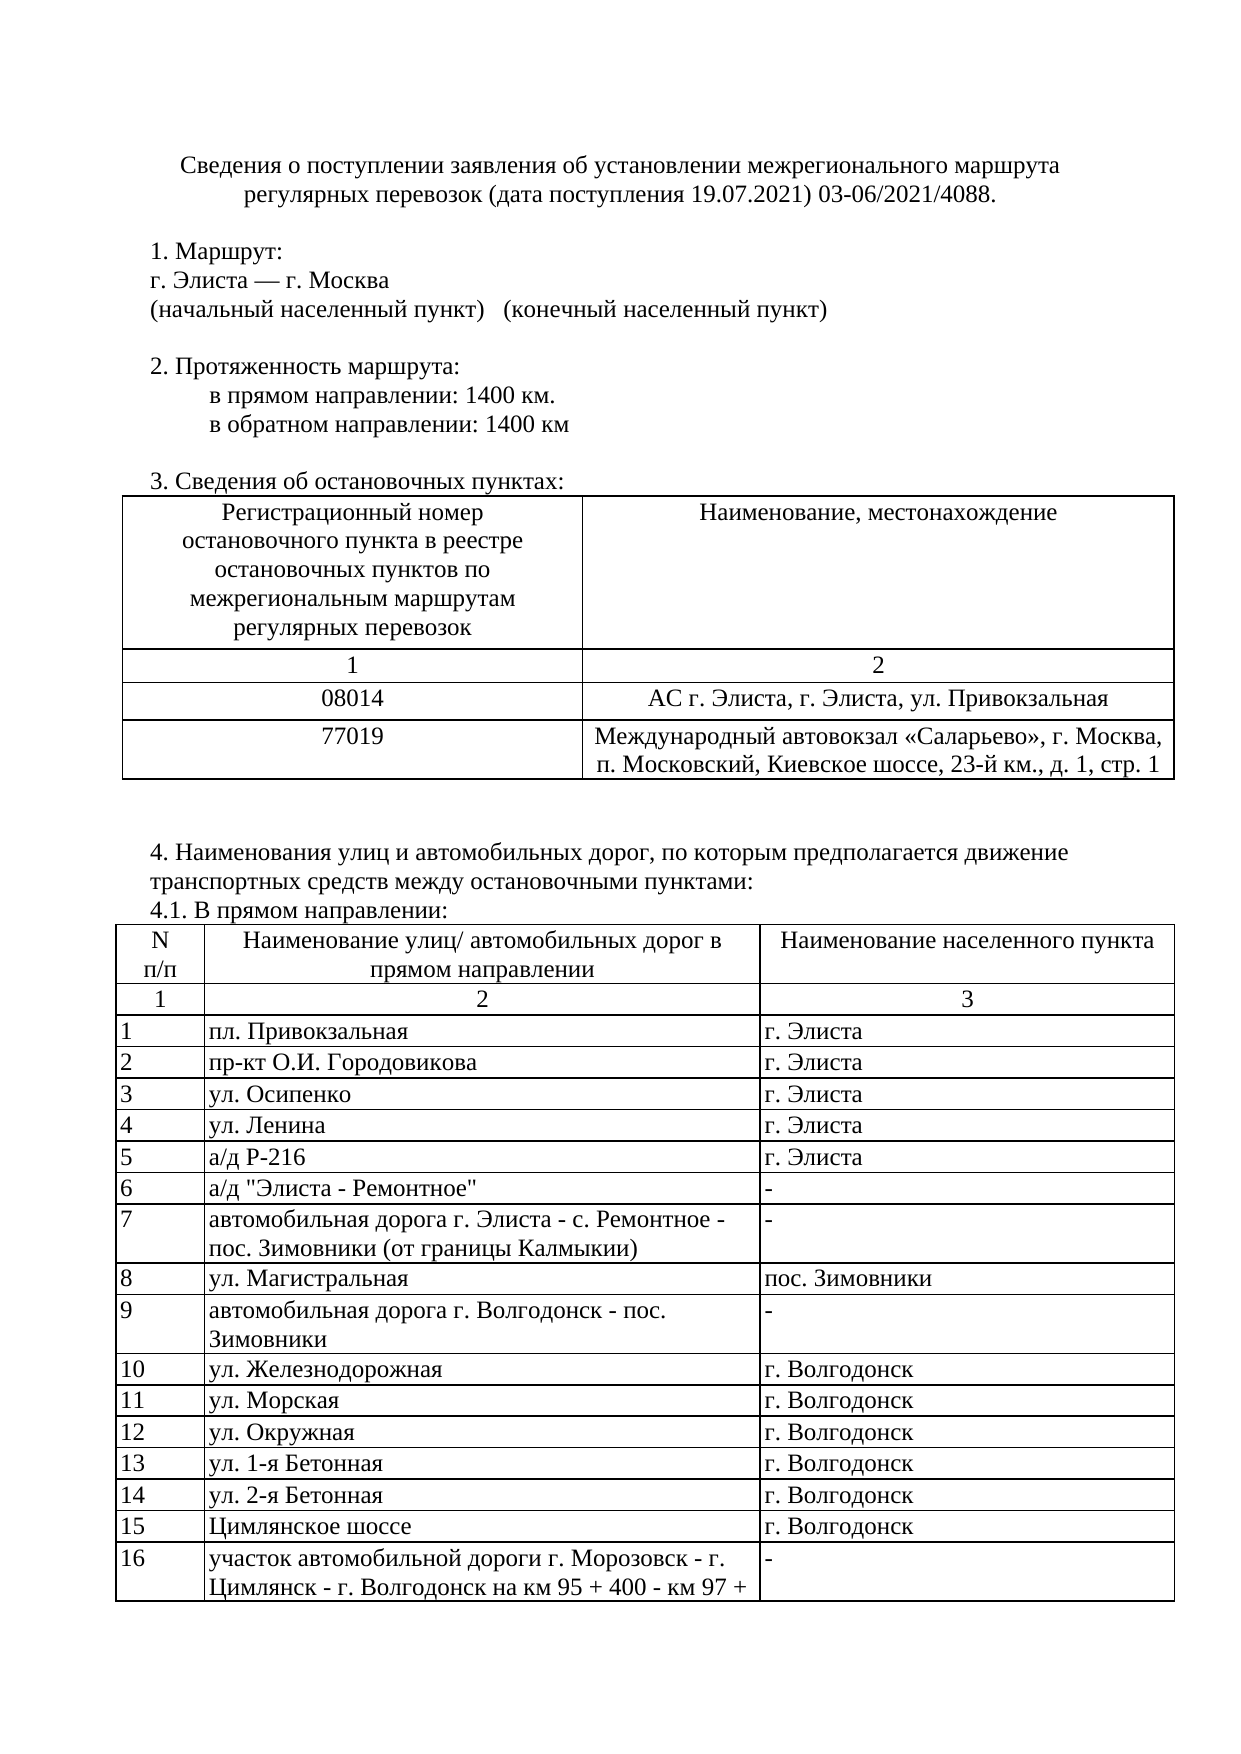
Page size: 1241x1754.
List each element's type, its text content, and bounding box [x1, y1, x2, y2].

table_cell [205, 1543, 759, 1600]
table_header Наименование улиц/ автомобильных дорог в прямом направлении [205, 925, 759, 983]
text 1. Маршрут: [150, 236, 1090, 265]
table_cell г. Волгодонск [761, 1480, 1174, 1510]
table_cell г. Элиста [761, 1079, 1174, 1108]
table_cell 16 [117, 1543, 204, 1600]
table_cell 11 [117, 1386, 204, 1415]
text в прямом направлении: 1400 км. [150, 380, 1090, 409]
table_cell 4 [117, 1110, 204, 1140]
table_cell г. Элиста [761, 1016, 1174, 1046]
text г. Элиста — г. Москва [150, 265, 1090, 294]
text 4.1. В прямом направлении: [150, 895, 1090, 924]
table_cell 14 [117, 1480, 204, 1510]
table_cell ул. 1-я Бетонная [205, 1448, 759, 1478]
table_cell 2 [205, 984, 759, 1014]
table_cell 6 [117, 1173, 204, 1203]
table_cell - [761, 1205, 1174, 1262]
table_cell а/д "Элиста - Ремонтное" [205, 1173, 759, 1203]
table_cell - [761, 1295, 1174, 1352]
table_cell - [761, 1543, 1174, 1600]
table_cell г. Волгодонск [761, 1448, 1174, 1478]
table_cell АС г. Элиста, г. Элиста, ул. Привокзальная [583, 683, 1173, 719]
table_header Наименование населенного пункта [761, 925, 1174, 983]
table_cell 10 [117, 1354, 204, 1384]
table_cell г. Волгодонск [761, 1417, 1174, 1447]
table_cell 1 [123, 650, 582, 681]
table_cell г. Волгодонск [761, 1511, 1174, 1541]
table_cell пр-кт О.И. Городовикова [205, 1047, 759, 1077]
table_cell ул. Железнодорожная [205, 1354, 759, 1384]
text 2. Протяженность маршрута: [150, 351, 1090, 380]
table_cell г. Волгодонск [761, 1354, 1174, 1384]
table_cell г. Элиста [761, 1047, 1174, 1077]
table_cell г. Элиста [761, 1142, 1174, 1171]
table_cell г. Элиста [761, 1110, 1174, 1140]
table_header N п/п [117, 925, 204, 983]
table_cell Международный автовокзал «Саларьево», г. Москва, п. Московский, Киевское шоссе, 23-й км., д. 1, стр. 1 [583, 721, 1173, 778]
table_cell 15 [117, 1511, 204, 1541]
table_cell автомобильная дорога г. Элиста - с. Ремонтное - пос. Зимовники (от границы Калмыкии) [205, 1205, 759, 1262]
table_cell ул. Осипенко [205, 1079, 759, 1108]
table_cell 5 [117, 1142, 204, 1171]
table_cell 2 [583, 650, 1173, 681]
table_cell автомобильная дорога г. Волгодонск - пос. Зимовники [205, 1295, 759, 1352]
table_cell 13 [117, 1448, 204, 1478]
table_cell 3 [761, 984, 1174, 1014]
text 3. Сведения об остановочных пунктах: [150, 466, 1090, 495]
table_cell 08014 [123, 683, 582, 719]
text (начальный населенный пункт) (конечный населенный пункт) [150, 294, 1090, 322]
table_cell ул. Морская [205, 1386, 759, 1415]
table_cell 1 [117, 984, 204, 1014]
text 4. Наименования улиц и автомобильных дорог, по которым предполагается движение транспортных средств между остановочными пунктами: [150, 837, 1090, 895]
table_cell пл. Привокзальная [205, 1016, 759, 1046]
table_cell а/д Р-216 [205, 1142, 759, 1171]
table_cell Цимлянское шоссе [205, 1511, 759, 1541]
table_cell 7 [117, 1205, 204, 1262]
table_cell 12 [117, 1417, 204, 1447]
text в обратном направлении: 1400 км [150, 409, 1090, 437]
table_cell 2 [117, 1047, 204, 1077]
table_cell 8 [117, 1264, 204, 1293]
table_cell ул. Ленина [205, 1110, 759, 1140]
table_cell ул. Окружная [205, 1417, 759, 1447]
table_header Наименование, местонахождение [583, 497, 1173, 648]
table_cell 3 [117, 1079, 204, 1108]
table_cell 1 [117, 1016, 204, 1046]
table_cell 9 [117, 1295, 204, 1352]
table_header Регистрационный номер остановочного пункта в реестре остановочных пунктов по межрегиональным маршрутам регулярных перевозок [123, 497, 582, 648]
table_cell 77019 [123, 721, 582, 778]
table_cell пос. Зимовники [761, 1264, 1174, 1293]
table_cell - [761, 1173, 1174, 1203]
table_cell г. Волгодонск [761, 1386, 1174, 1415]
table_cell ул. Магистральная [205, 1264, 759, 1293]
text Сведения о поступлении заявления об установлении межрегионального маршрута регулярных перевозок (дата поступления 19.07.2021) 03-06/2021/4088. [150, 150, 1090, 207]
table_cell ул. 2-я Бетонная [205, 1480, 759, 1510]
